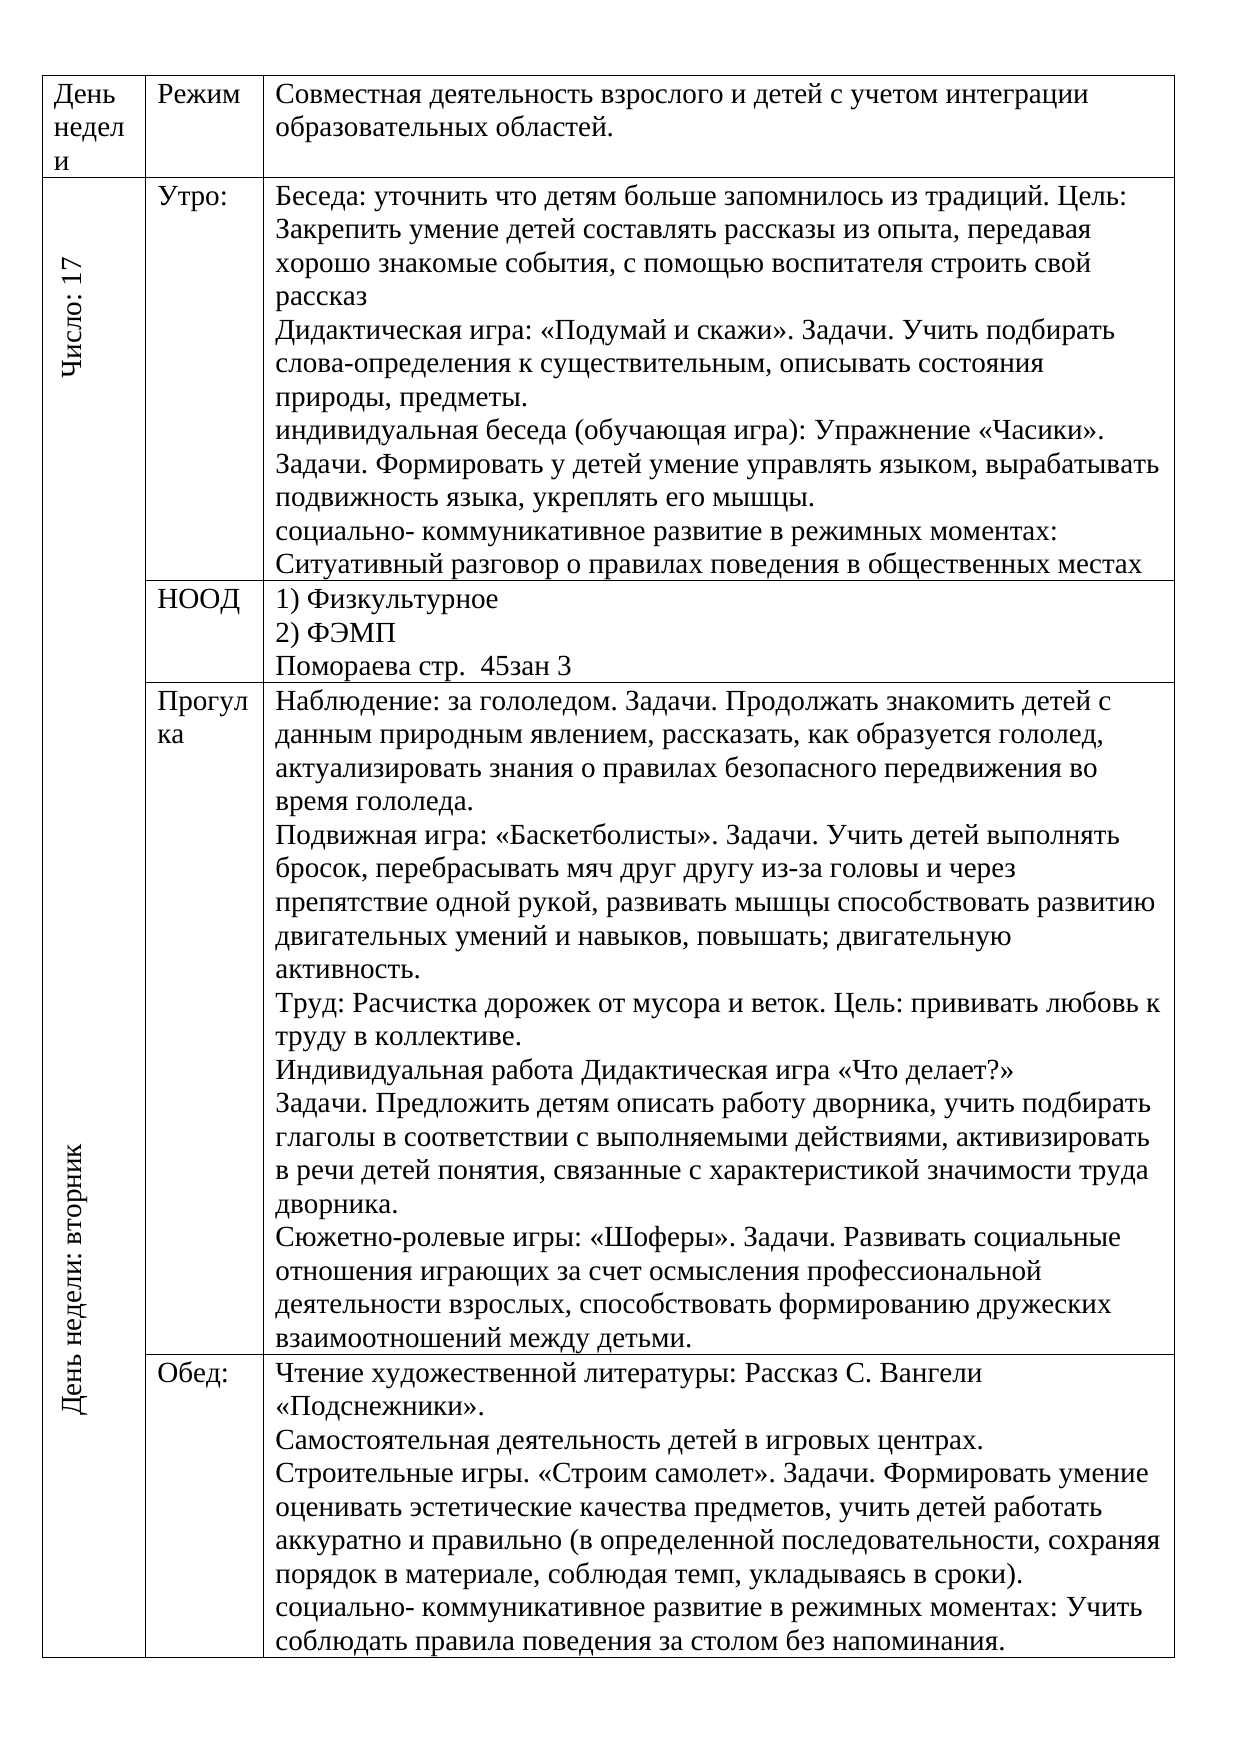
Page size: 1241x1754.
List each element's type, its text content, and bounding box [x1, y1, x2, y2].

table_cell День недели: вторник Число: 17 [43, 178, 145, 1657]
table_cell Обед: [146, 1355, 263, 1657]
table_cell Прогулка [146, 683, 263, 1354]
table_header Режим [146, 76, 263, 177]
table_header Совместная деятельность взрослого и детей с учетом интеграции образовательных областей. [264, 76, 1174, 177]
table_cell Наблюдение: за гололедом. Задачи. Продолжать знакомить детей с данным природным явлением, рассказать, как образуется гололед, актуализировать знания о правилах безопасного передвижения во время гололеда. Подвижная игра: «Баскетболисты». Задачи. Учить детей выполнять бросок, перебрасывать мяч друг другу из-за головы и через препятствие одной рукой, развивать мышцы способствовать развитию двигательных умений и навыков, повышать; двигательную активность. Труд: Расчистка дорожек от мусора и веток. Цель: прививать любовь к труду в коллективе. Индивидуальная работа Дидактическая игра «Что делает?» Задачи. Предложить детям описать работу дворника, учить подбирать глаголы в соответствии с выполняемыми действиями, активизировать в речи детей понятия, связанные с характеристикой значимости труда дворника. Сюжетно-ролевые игры: «Шоферы». Задачи. Развивать социальные отношения играющих за счет осмысления профессиональной деятельности взрослых, способствовать формированию дружеских взаимоотношений между детьми. [264, 683, 1174, 1354]
table_cell НООД [146, 581, 263, 682]
table_cell 1) Физкультурное 2) ФЭМП Помораева стр. 45зан 3 [264, 581, 1174, 682]
table_cell Утро: [146, 178, 263, 580]
table_cell Чтение художественной литературы: Рассказ С. Вангели «Подснежники». Самостоятельная деятельность детей в игровых центрах. Строительные игры. «Строим самолет». Задачи. Формировать умение оценивать эстетические качества предметов, учить детей работать аккуратно и правильно (в определенной последовательности, сохраняя порядок в материале, соблюдая темп, укладываясь в сроки). социально- коммуникативное развитие в режимных моментах: Учить соблюдать правила поведения за столом без напоминания. [264, 1355, 1174, 1657]
table_header День недели [43, 76, 145, 177]
table_cell Беседа: уточнить что детям больше запомнилось из традиций. Цель: Закрепить умение детей составлять рассказы из опыта, передавая хорошо знакомые события, с помощью воспитателя строить свой рассказ Дидактическая игра: «Подумай и скажи». Задачи. Учить подбирать слова-определения к существительным, описывать состояния природы, предметы. индивидуальная беседа (обучающая игра): Упражнение «Часики». Задачи. Формировать у детей умение управлять языком, вырабатывать подвижность языка, укреплять его мышцы. социально- коммуникативное развитие в режимных моментах: Ситуативный разговор о правилах поведения в общественных местах [264, 178, 1174, 580]
